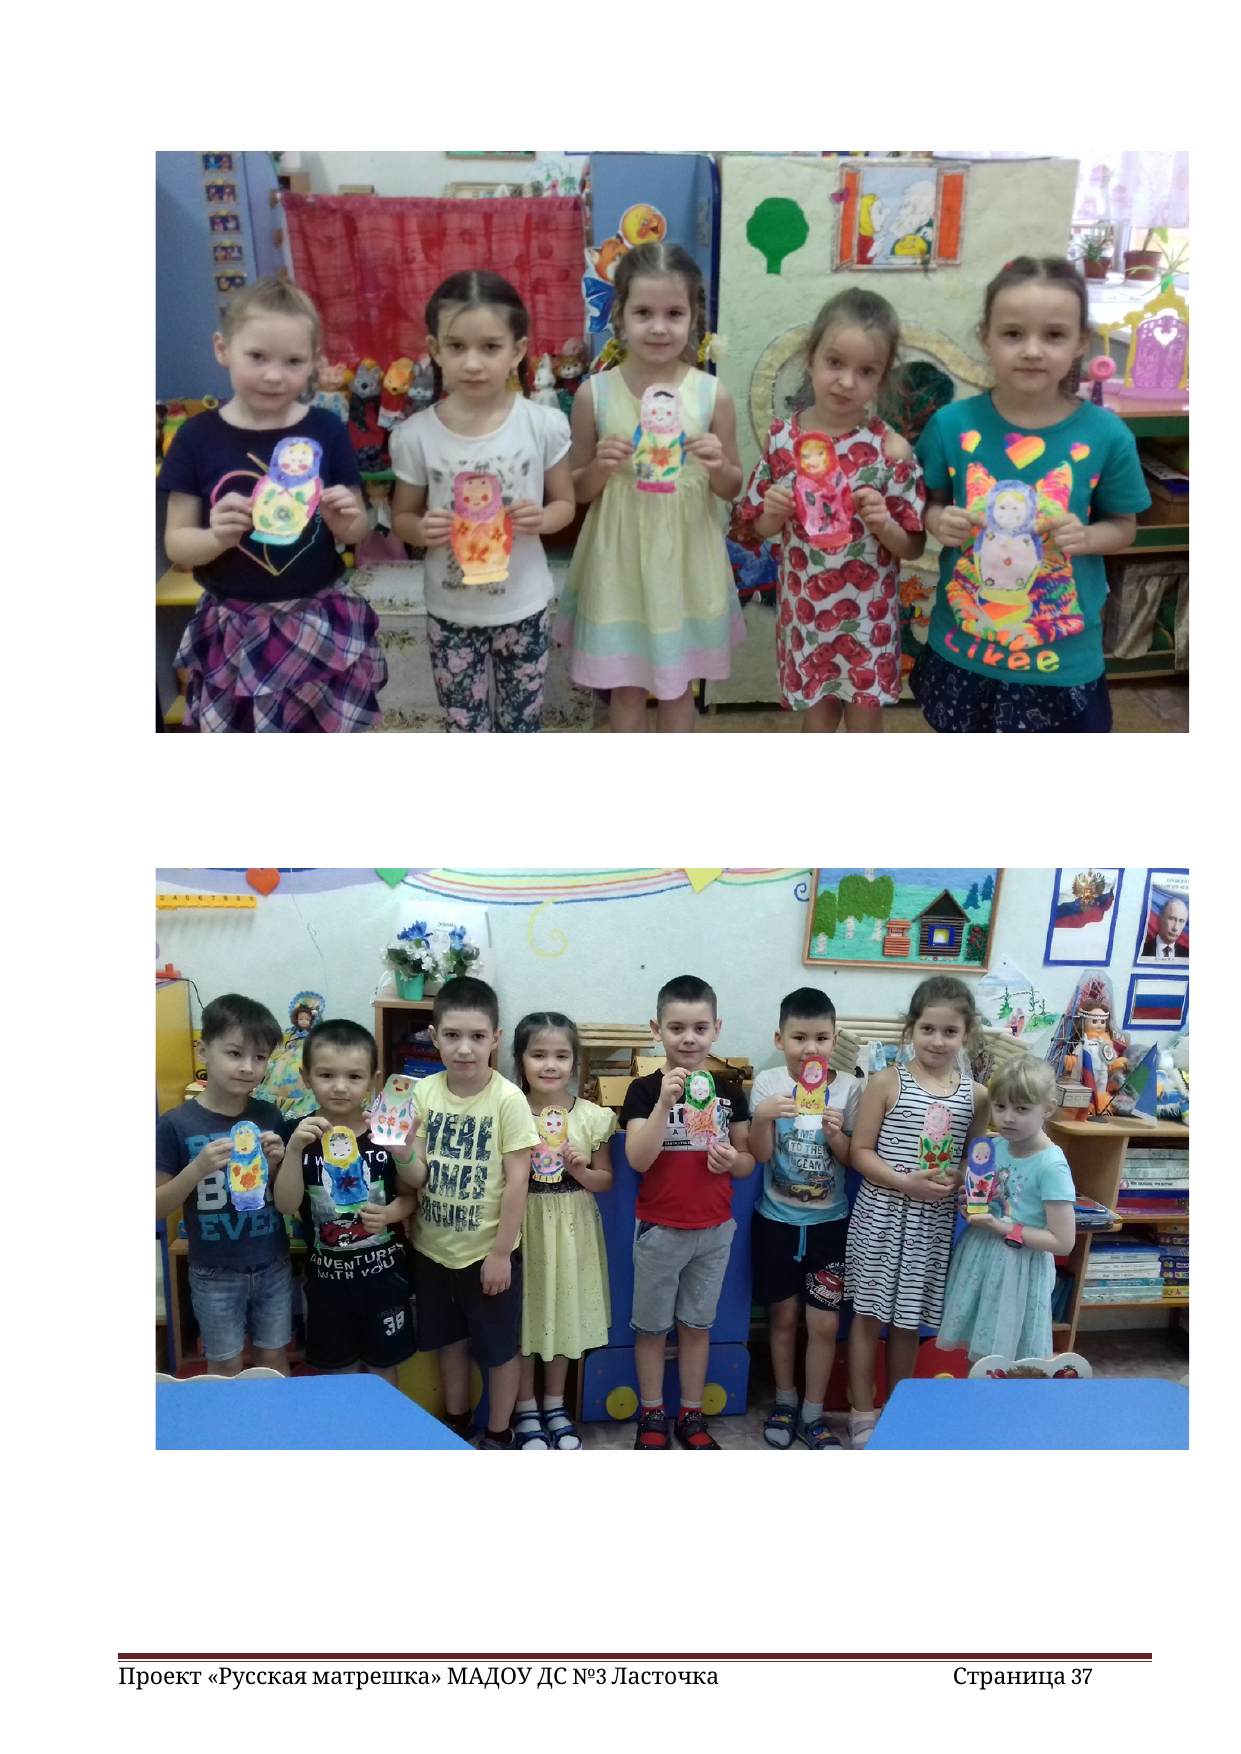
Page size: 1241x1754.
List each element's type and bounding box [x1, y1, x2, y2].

picture [155, 868, 1190, 1450]
picture [155, 151, 1190, 733]
